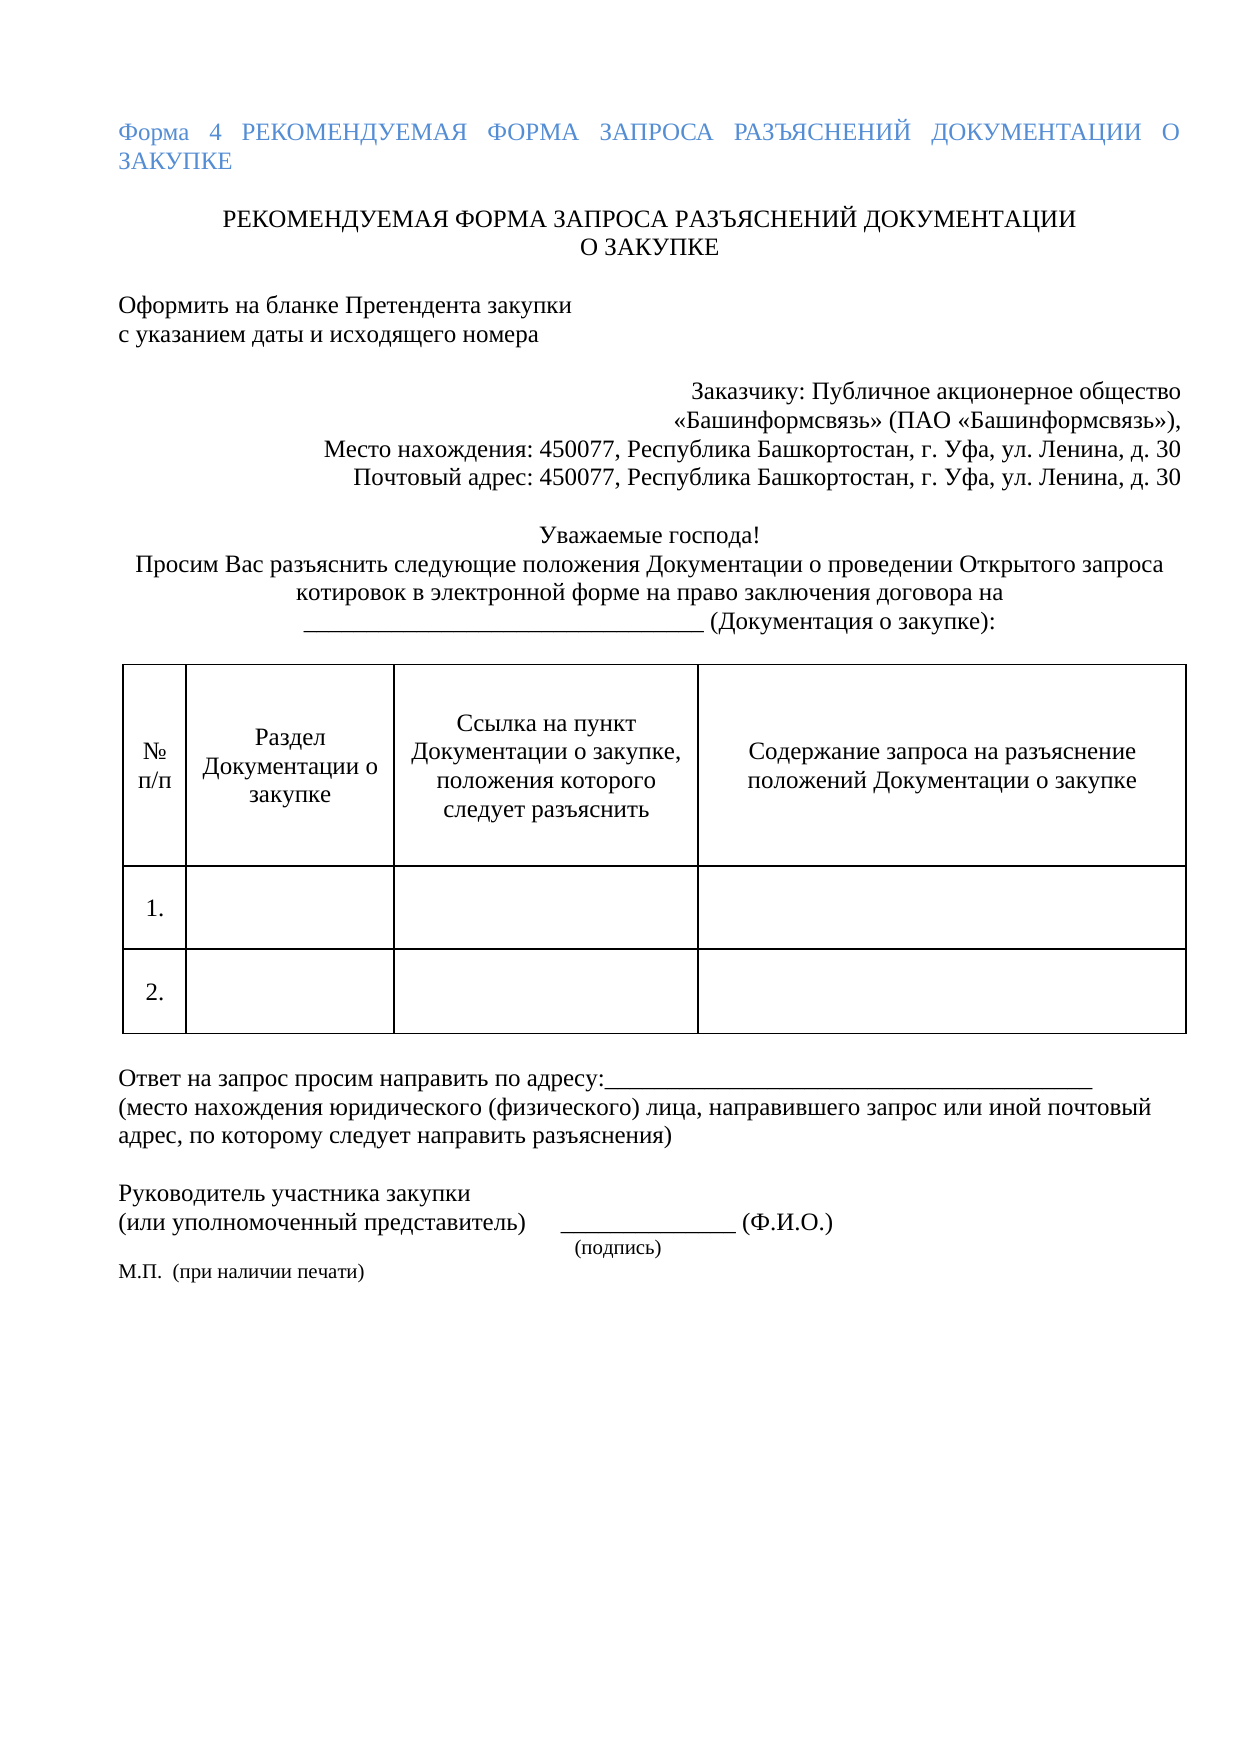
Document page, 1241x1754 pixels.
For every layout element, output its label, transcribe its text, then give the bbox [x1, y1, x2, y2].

text Форма 4 РЕКОМЕНДУЕМАЯ ФОРМА ЗАПРОСА РАЗЪЯСНЕНИЙ ДОКУМЕНТАЦИИ О ЗАКУПКЕ [118, 117, 1181, 175]
text (место нахождения юридического (физического) лица, направившего запрос или иной почтовый адрес, по которому следует направить разъяснения) [118, 1092, 1181, 1149]
text «Башинформсвязь» (ПАО «Башинформсвязь»), [118, 405, 1181, 434]
table_header Ссылка на пункт Документации о закупке, положения которого следует разъяснить [395, 665, 697, 865]
text Ответ на запрос просим направить по адресу:_______________________________________ [118, 1063, 1181, 1092]
text Уважаемые господа! [118, 520, 1181, 549]
table_header Раздел Документации о закупке [187, 665, 393, 865]
table_cell [187, 950, 393, 1032]
text Оформить на бланке Претендента закупки с указанием даты и исходящего номера [118, 290, 1181, 347]
text Заказчику: Публичное акционерное общество [118, 376, 1181, 405]
table_header № п/п [124, 665, 185, 865]
table_cell [395, 867, 697, 948]
table_cell [187, 867, 393, 948]
table_cell [699, 950, 1185, 1032]
table_header Содержание запроса на разъяснение положений Документации о закупке [699, 665, 1185, 865]
text Почтовый адрес: 450077, Республика Башкортостан, г. Уфа, ул. Ленина, д. 30 [118, 462, 1181, 491]
table_cell 2. [124, 950, 185, 1032]
table_cell 1. [124, 867, 185, 948]
text (или уполномоченный представитель) ______________ (Ф.И.О.) [118, 1207, 1181, 1235]
text Место нахождения: 450077, Республика Башкортостан, г. Уфа, ул. Ленина, д. 30 [118, 434, 1181, 462]
text (подпись) [118, 1235, 1181, 1259]
text М.П. (при наличии печати) [118, 1259, 1181, 1283]
table_cell [395, 950, 697, 1032]
text Руководитель участника закупки [118, 1178, 1181, 1207]
table_cell [699, 867, 1185, 948]
text РЕКОМЕНДУЕМАЯ ФОРМА ЗАПРОСА РАЗЪЯСНЕНИЙ ДОКУМЕНТАЦИИ [118, 204, 1181, 232]
text О ЗАКУПКЕ [118, 232, 1181, 261]
text Просим Вас разъяснить следующие положения Документации о проведении Открытого запроса котировок в электронной форме на право заключения договора на ________________________________ (Документация о закупке): [118, 549, 1181, 635]
